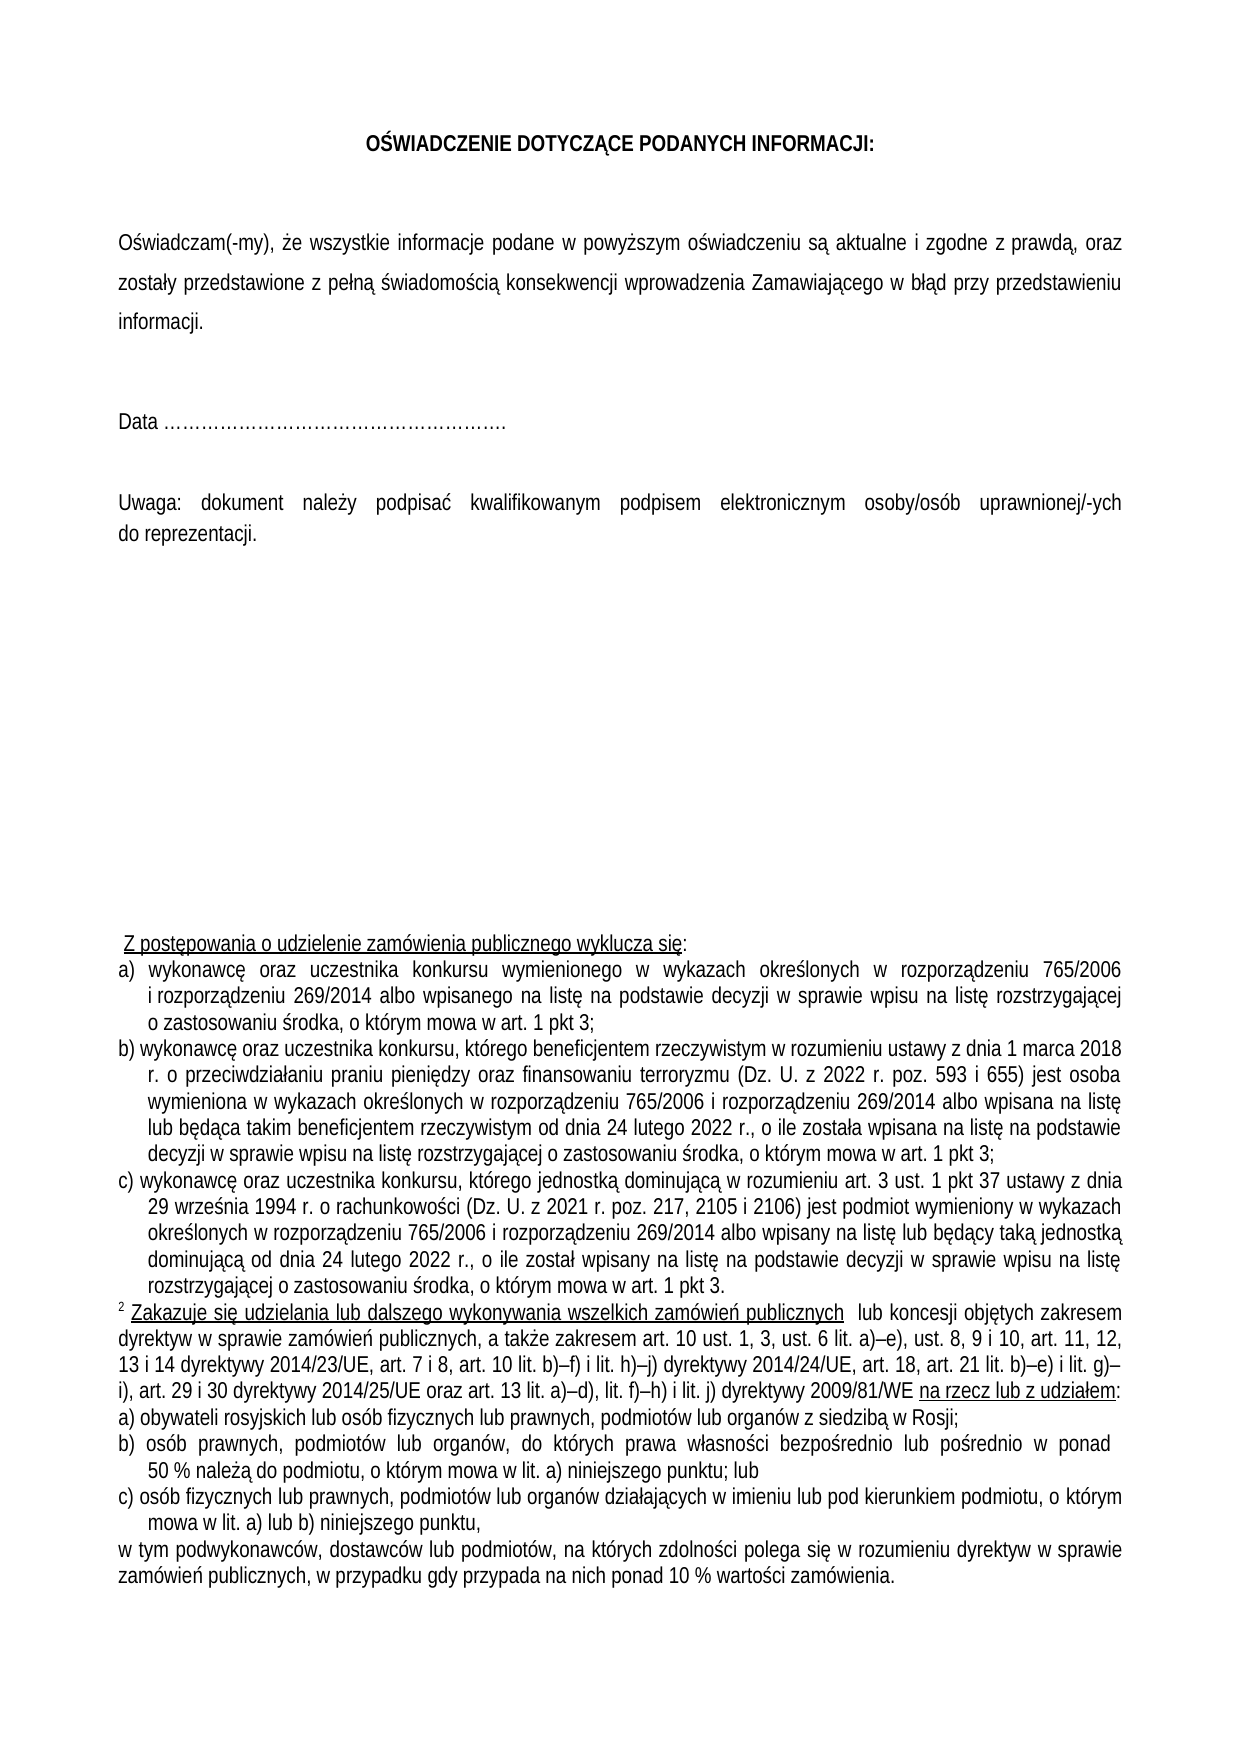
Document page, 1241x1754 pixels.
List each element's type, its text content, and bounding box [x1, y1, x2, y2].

text 2 Zakazuje się udzielania lub dalszego wykonywania wszelkich zamówień publicznych lub koncesji objętych zakresem dyrektyw w sprawie zamówień publicznych, a także zakresem art. 10 ust. 1, 3, ust. 6 lit. a)–e), ust. 8, 9 i 10, art. 11, 12, 13 i 14 dyrektywy 2014/23/UE, art. 7 i 8, art. 10 lit. b)–f) i lit. h)–j) dyrektywy 2014/24/UE, art. 18, art. 21 lit. b)–e) i lit. g)–i), art. 29 i 30 dyrektywy 2014/25/UE oraz art. 13 lit. a)–d), lit. f)–h) i lit. j) dyrektywy 2009/81/WE na rzecz lub z udziałem: [118, 1298, 1122, 1404]
text Uwaga: dokument należy podpisać kwalifikowanym podpisem elektronicznym osoby/osób uprawnionej/-ych do reprezentacji. [118, 489, 1122, 546]
text Z postępowania o udzielenie zamówienia publicznego wyklucza się: [118, 929, 1122, 956]
text w tym podwykonawców, dostawców lub podmiotów, na których zdolności polega się w rozumieniu dyrektyw w sprawie zamówień publicznych, w przypadku gdy przypada na nich ponad 10 % wartości zamówienia. [118, 1536, 1122, 1588]
text b) osób prawnych, podmiotów lub organów, do których prawa własności bezpośrednio lub pośrednio w ponad 50 % należą do podmiotu, o którym mowa w lit. a) niniejszego punktu; lub [118, 1430, 1122, 1483]
text Oświadczam(-my), że wszystkie informacje podane w powyższym oświadczeniu są aktualne i zgodne z prawdą, oraz zostały przedstawione z pełną świadomością konsekwencji wprowadzenia Zamawiającego w błąd przy przedstawieniu informacji. [118, 229, 1122, 334]
text a) wykonawcę oraz uczestnika konkursu wymienionego w wykazach określonych w rozporządzeniu 765/2006 i rozporządzeniu 269/2014 albo wpisanego na listę na podstawie decyzji w sprawie wpisu na listę rozstrzygającej o zastosowaniu środka, o którym mowa w art. 1 pkt 3; [118, 956, 1122, 1035]
text Data ………………………………………………. [118, 408, 1122, 434]
text OŚWIADCZENIE DOTYCZĄCE PODANYCH INFORMACJI: [118, 130, 1122, 157]
text a) obywateli rosyjskich lub osób fizycznych lub prawnych, podmiotów lub organów z siedzibą w Rosji; [118, 1404, 1122, 1430]
text c) osób fizycznych lub prawnych, podmiotów lub organów działających w imieniu lub pod kierunkiem podmiotu, o którym mowa w lit. a) lub b) niniejszego punktu, [118, 1483, 1122, 1536]
text b) wykonawcę oraz uczestnika konkursu, którego beneficjentem rzeczywistym w rozumieniu ustawy z dnia 1 marca 2018 r. o przeciwdziałaniu praniu pieniędzy oraz finansowaniu terroryzmu (Dz. U. z 2022 r. poz. 593 i 655) jest osoba wymieniona w wykazach określonych w rozporządzeniu 765/2006 i rozporządzeniu 269/2014 albo wpisana na listę lub będąca takim beneficjentem rzeczywistym od dnia 24 lutego 2022 r., o ile została wpisana na listę na podstawie decyzji w sprawie wpisu na listę rozstrzygającej o zastosowaniu środka, o którym mowa w art. 1 pkt 3; [118, 1035, 1122, 1167]
text c) wykonawcę oraz uczestnika konkursu, którego jednostką dominującą w rozumieniu art. 3 ust. 1 pkt 37 ustawy z dnia 29 września 1994 r. o rachunkowości (Dz. U. z 2021 r. poz. 217, 2105 i 2106) jest podmiot wymieniony w wykazach określonych w rozporządzeniu 765/2006 i rozporządzeniu 269/2014 albo wpisany na listę lub będący taką jednostką dominującą od dnia 24 lutego 2022 r., o ile został wpisany na listę na podstawie decyzji w sprawie wpisu na listę rozstrzygającej o zastosowaniu środka, o którym mowa w art. 1 pkt 3. [118, 1167, 1122, 1298]
